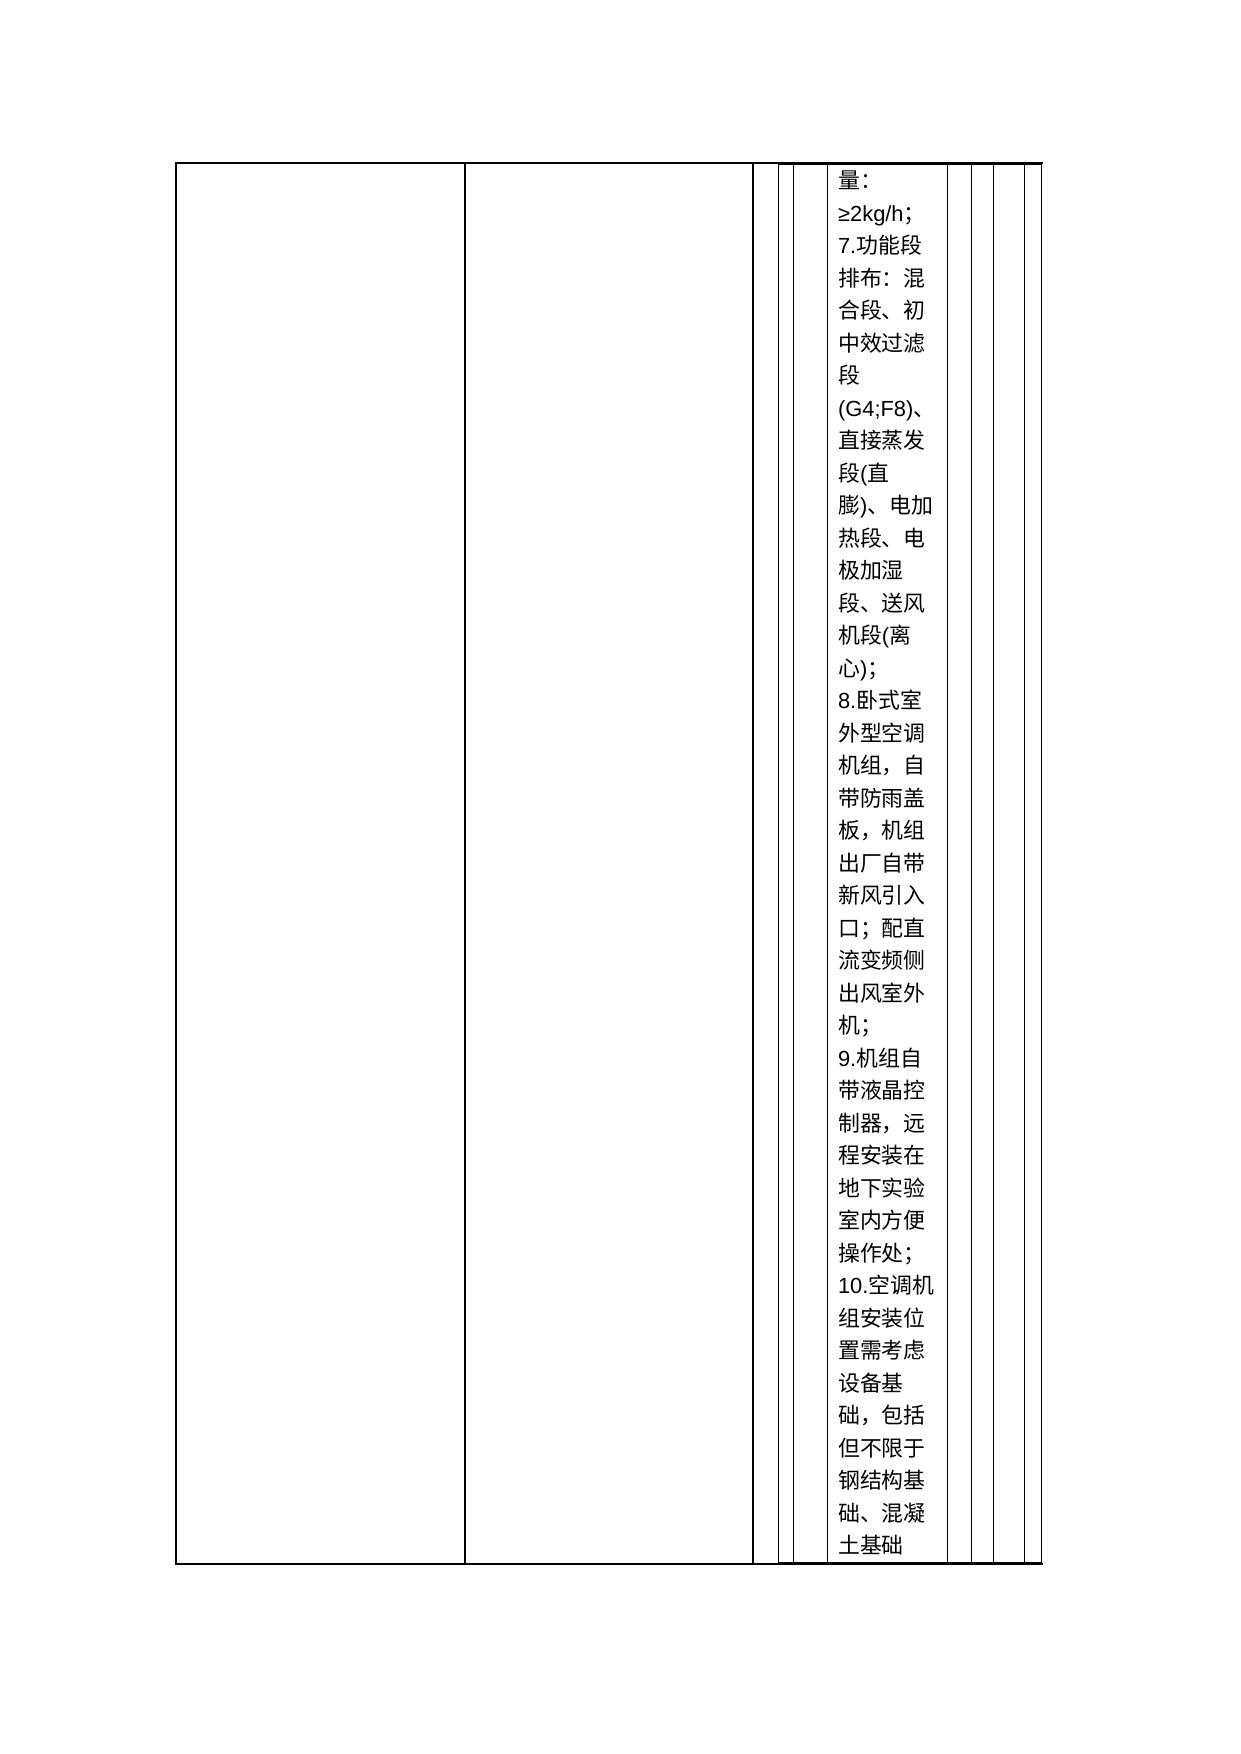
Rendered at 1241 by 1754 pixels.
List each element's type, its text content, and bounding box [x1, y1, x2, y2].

table_cell [177, 164, 464, 1563]
table_cell [948, 165, 971, 1562]
table_cell [972, 165, 993, 1562]
table_cell [754, 164, 778, 1563]
table_cell [779, 165, 793, 1562]
table_cell [794, 165, 827, 1562]
table_cell [994, 165, 1024, 1562]
table_cell 1 [466, 164, 752, 1563]
table_cell [828, 165, 947, 1562]
table_cell [1025, 165, 1041, 1562]
